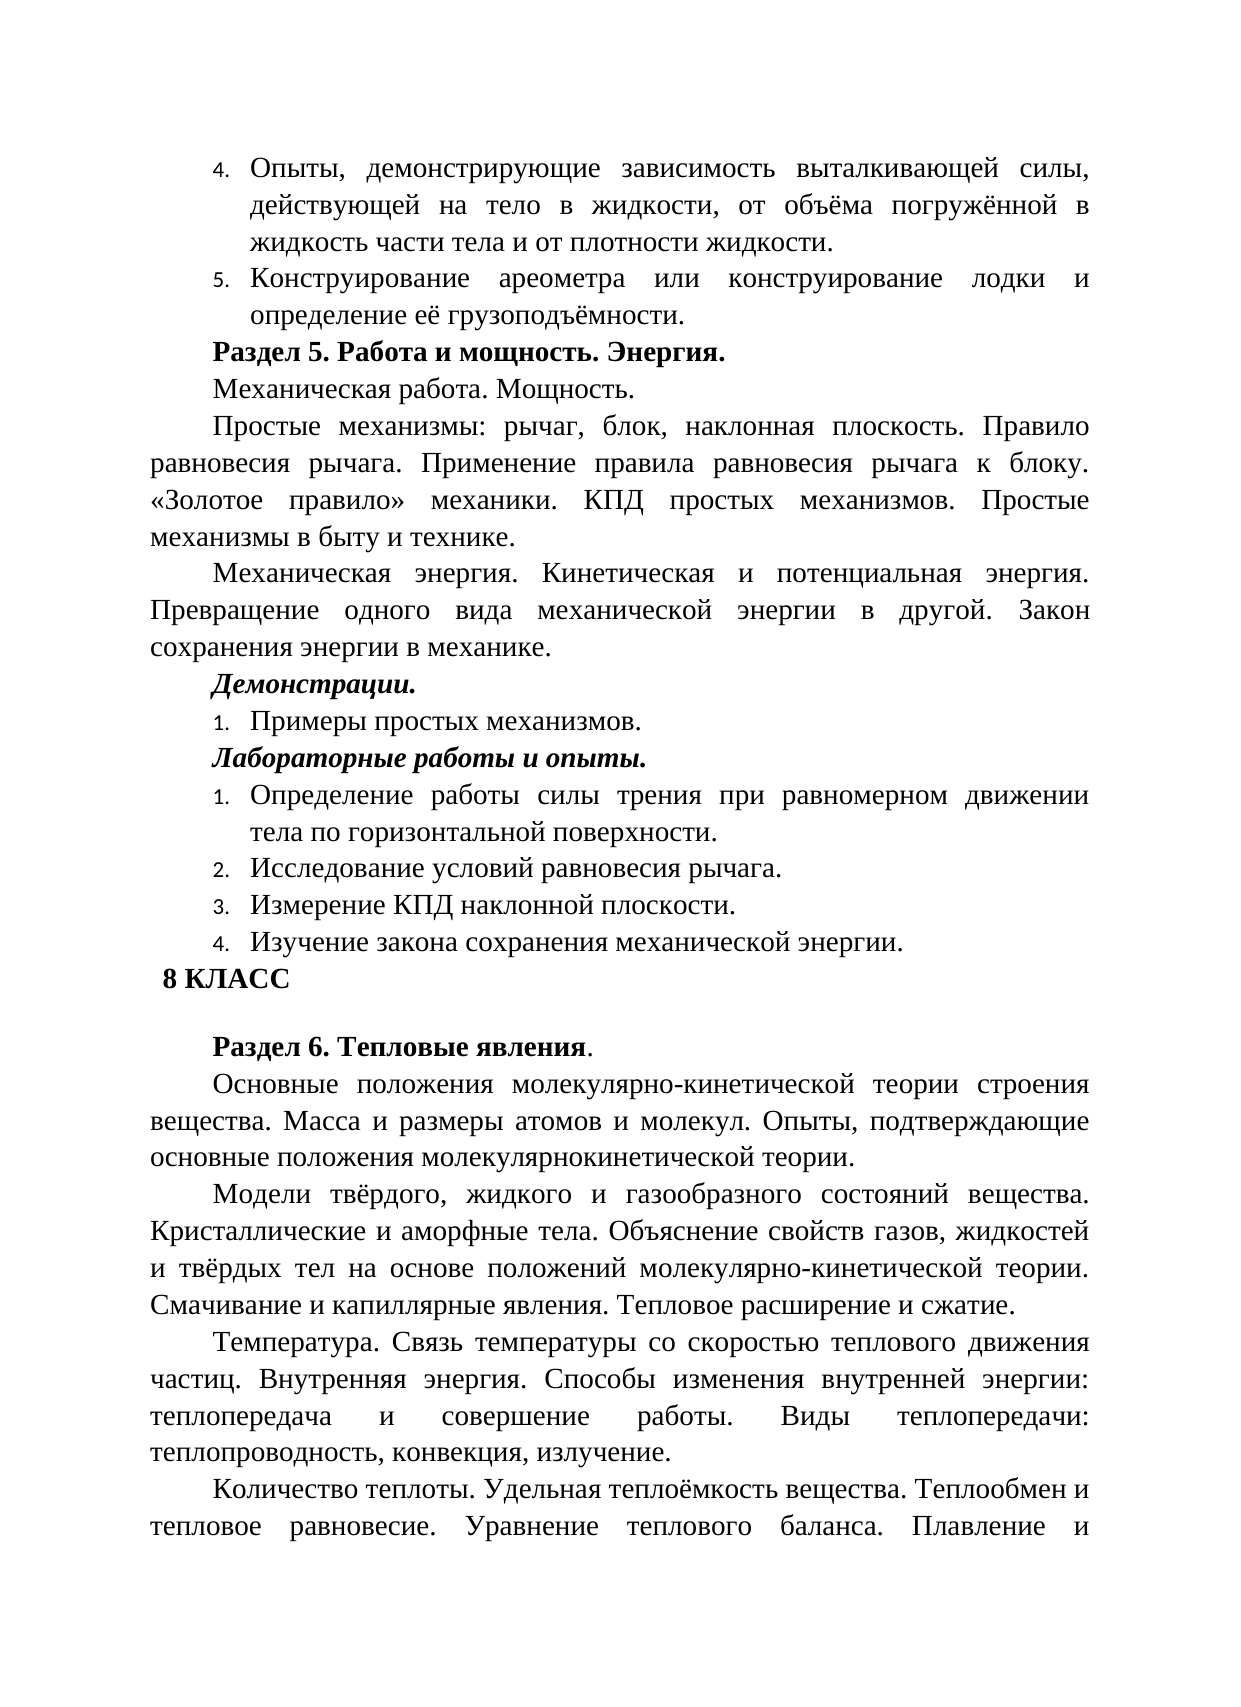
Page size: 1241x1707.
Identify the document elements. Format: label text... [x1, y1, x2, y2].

list Измерение КПД наклонной плоскости. [212, 887, 1090, 921]
text Механическая энергия. Кинетическая и потенциальная энергия. Превращение одного вида механической энергии в другой. Закон сохранения энергии в механике. [150, 556, 1090, 663]
text 8 КЛАСС [162, 961, 1090, 995]
text Основные положения молекулярно-кинетической теории строения вещества. Масса и размеры атомов и молекул. Опыты, подтверждающие основные положения молекулярнокинетической теории. [150, 1066, 1090, 1173]
text Простые механизмы: рычаг, блок, наклонная плоскость. Правило равновесия рычага. Применение правила равновесия рычага к блоку. «Золотое правило» механики. КПД простых механизмов. Простые механизмы в быту и технике. [150, 408, 1090, 552]
text Механическая работа. Мощность. [150, 371, 1090, 405]
list Исследование условий равновесия рычага. [212, 851, 1090, 884]
text Лабораторные работы и опыты. [150, 740, 1090, 773]
list Конструирование ареометра или конструирование лодки и определение её грузоподъёмности. [212, 261, 1090, 331]
list Примеры простых механизмов. [212, 703, 1090, 737]
text Температура. Связь температуры со скоростью теплового движения частиц. Внутренняя энергия. Способы изменения внутренней энергии: теплопередача и совершение работы. Виды теплопередачи: теплопроводность, конвекция, излучение. [150, 1324, 1090, 1468]
text Демонстрации. [150, 666, 1090, 700]
text Модели твёрдого, жидкого и газообразного состояний вещества. Кристаллические и аморфные тела. Объяснение свойств газов, жидкостей и твёрдых тел на основе положений молекулярно-кинетической теории. Смачивание и капиллярные явления. Тепловое расширение и сжатие. [150, 1176, 1090, 1321]
text Раздел 6. Тепловые явления. [150, 1029, 1090, 1062]
list Изучение закона сохранения механической энергии. [212, 924, 1090, 958]
text Раздел 5. Работа и мощность. Энергия. [150, 334, 1090, 368]
list Опыты, демонстрирующие зависимость выталкивающей силы, действующей на тело в жидкости, от объёма погружённой в жидкость части тела и от плотности жидкости. [212, 150, 1090, 257]
list Определение работы силы трения при равномерном движении тела по горизонтальной поверхности. [212, 777, 1090, 847]
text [150, 1471, 1090, 1542]
